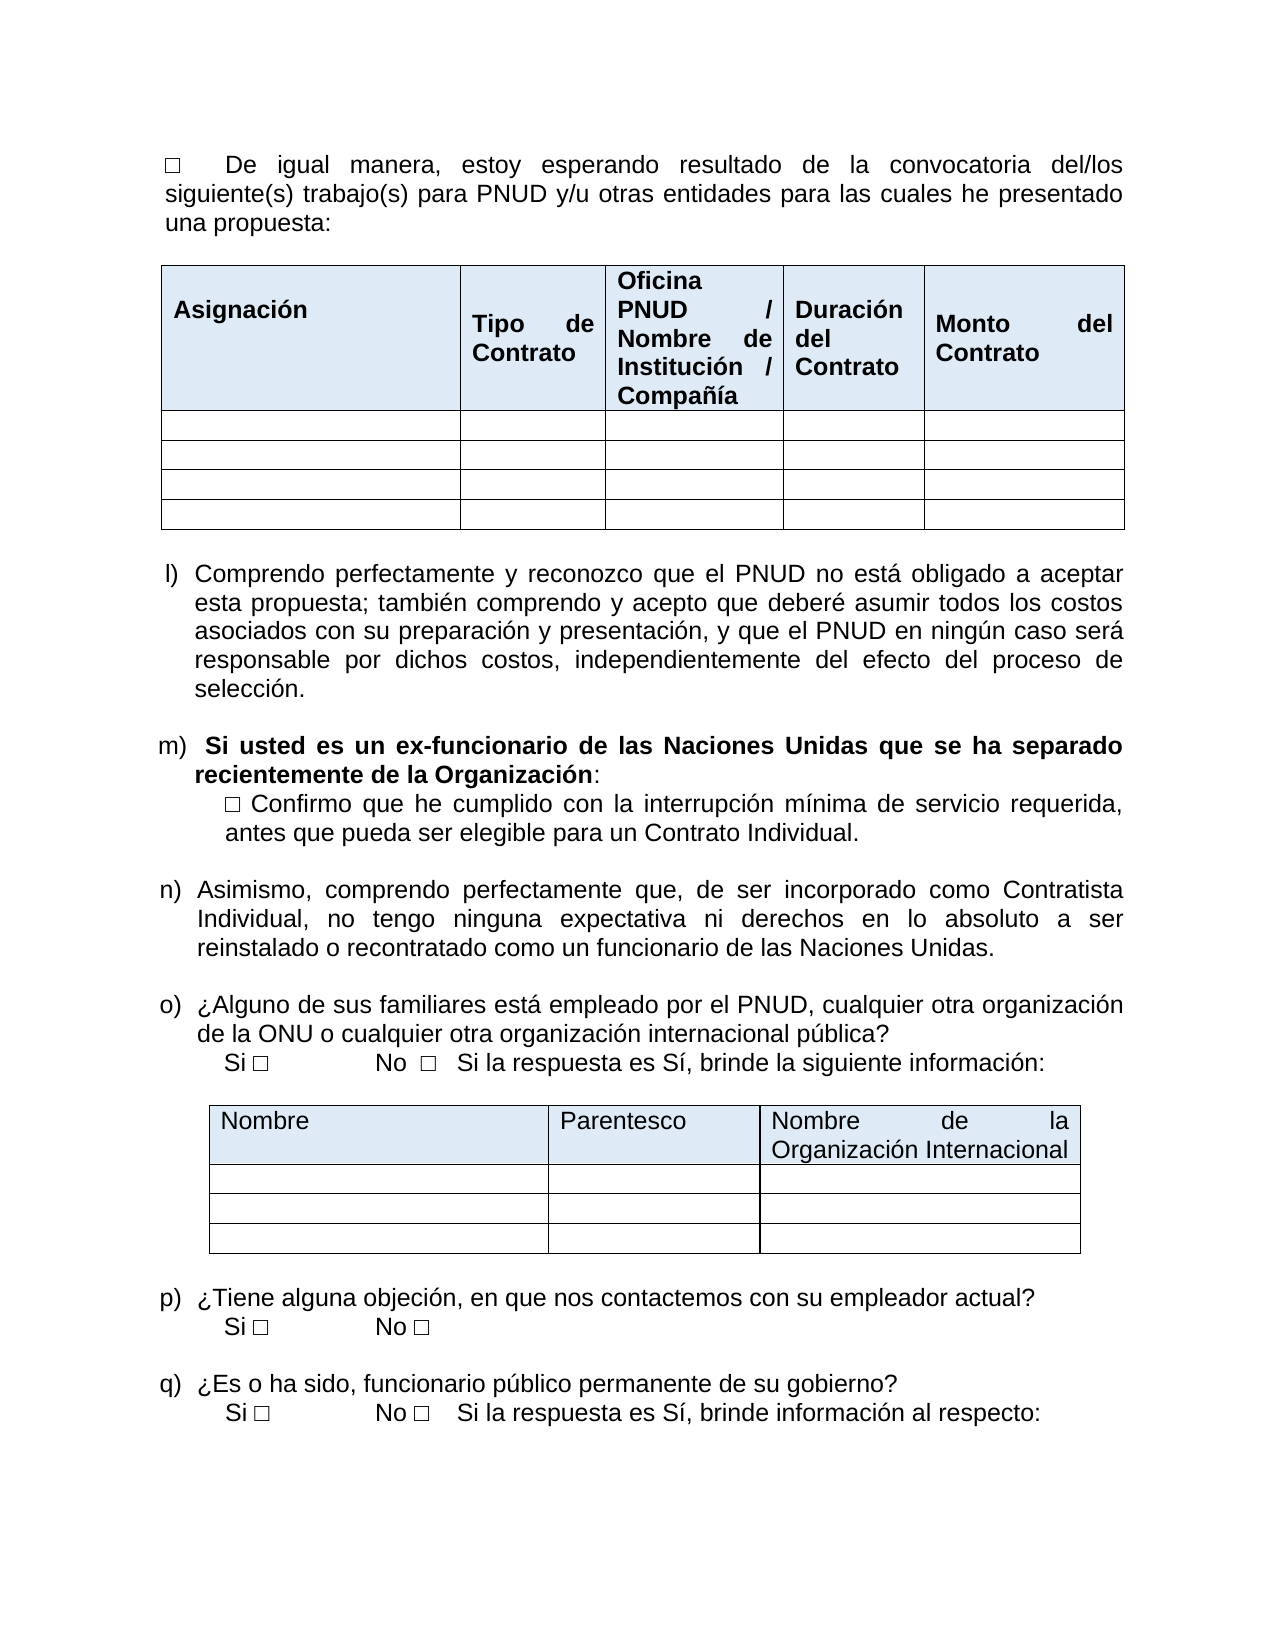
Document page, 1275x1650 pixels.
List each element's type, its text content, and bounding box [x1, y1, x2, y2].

list Comprendo perfectamente y reconozco que el PNUD no está obligado a aceptar esta propuesta; también comprendo y acepto que deberé asumir todos los costos asociados con su preparación y presentación, y que el PNUD en ningún caso será responsable por dichos costos, independientemente del efecto del proceso de selección. [165, 559, 1125, 702]
list ¿Es o ha sido, funcionario público permanente de su gobierno? [159, 1369, 1125, 1398]
table_cell [925, 470, 1124, 499]
text □ De igual manera, estoy esperando resultado de la convocatoria del/los siguiente(s) trabajo(s) para PNUD y/u otras entidades para las cuales he presentado una propuesta: [165, 150, 1125, 236]
table_cell [925, 441, 1124, 469]
table_cell [761, 1224, 1080, 1253]
table_cell [461, 411, 605, 439]
text □ Confirmo que he cumplido con la interrupción mínima de servicio requerida, antes que pueda ser elegible para un Contrato Individual. [225, 789, 1125, 846]
table_header Oficina PNUD / Nombre de Institución / Compañía [606, 266, 783, 410]
table_header Duración del Contrato [784, 266, 924, 410]
table_cell [162, 470, 460, 499]
table_cell [761, 1194, 1080, 1223]
table_header Parentesco [549, 1106, 759, 1163]
table_cell [549, 1194, 759, 1223]
table_cell [784, 441, 924, 469]
table_cell [461, 500, 605, 529]
text Si □ No □ [150, 1311, 1125, 1340]
table_cell [461, 441, 605, 469]
table_header Asignación [162, 266, 460, 410]
table_cell [162, 411, 460, 439]
list ¿Tiene alguna objeción, en que nos contactemos con su empleador actual? [159, 1283, 1125, 1311]
table_cell [162, 500, 460, 529]
table_cell [784, 500, 924, 529]
list Asimismo, comprendo perfectamente que, de ser incorporado como Contratista Individual, no tengo ninguna expectativa ni derechos en lo absoluto a ser reinstalado o recontratado como un funcionario de las Naciones Unidas. [159, 875, 1125, 961]
table_cell [606, 500, 783, 529]
table_cell [761, 1165, 1080, 1193]
list ¿Alguno de sus familiares está empleado por el PNUD, cualquier otra organización de la ONU o cualquier otra organización internacional pública? [159, 990, 1125, 1047]
table_cell [210, 1194, 548, 1223]
table_cell [549, 1224, 759, 1253]
table_cell [606, 441, 783, 469]
table_cell [461, 470, 605, 499]
table_header Tipo de Contrato [461, 266, 605, 410]
list Si usted es un ex-funcionario de las Naciones Unidas que se ha separado recientemente de la Organización: [158, 731, 1125, 789]
table_cell [606, 470, 783, 499]
table_cell [784, 411, 924, 439]
table_cell [925, 411, 1124, 439]
table_cell [210, 1224, 548, 1253]
table_header Nombre de la Organización Internacional [761, 1106, 1080, 1163]
table_cell [784, 470, 924, 499]
table_header Nombre [210, 1106, 548, 1163]
table_cell [210, 1165, 548, 1193]
text Si □ No □ Si la respuesta es Sí, brinde la siguiente información: [150, 1047, 1125, 1076]
table_cell [606, 411, 783, 439]
table_cell [925, 500, 1124, 529]
text Si □ No □ Si la respuesta es Sí, brinde información al respecto: [225, 1398, 1125, 1426]
table_header Monto del Contrato [925, 266, 1124, 410]
table_cell [549, 1165, 759, 1193]
table_cell [162, 441, 460, 469]
